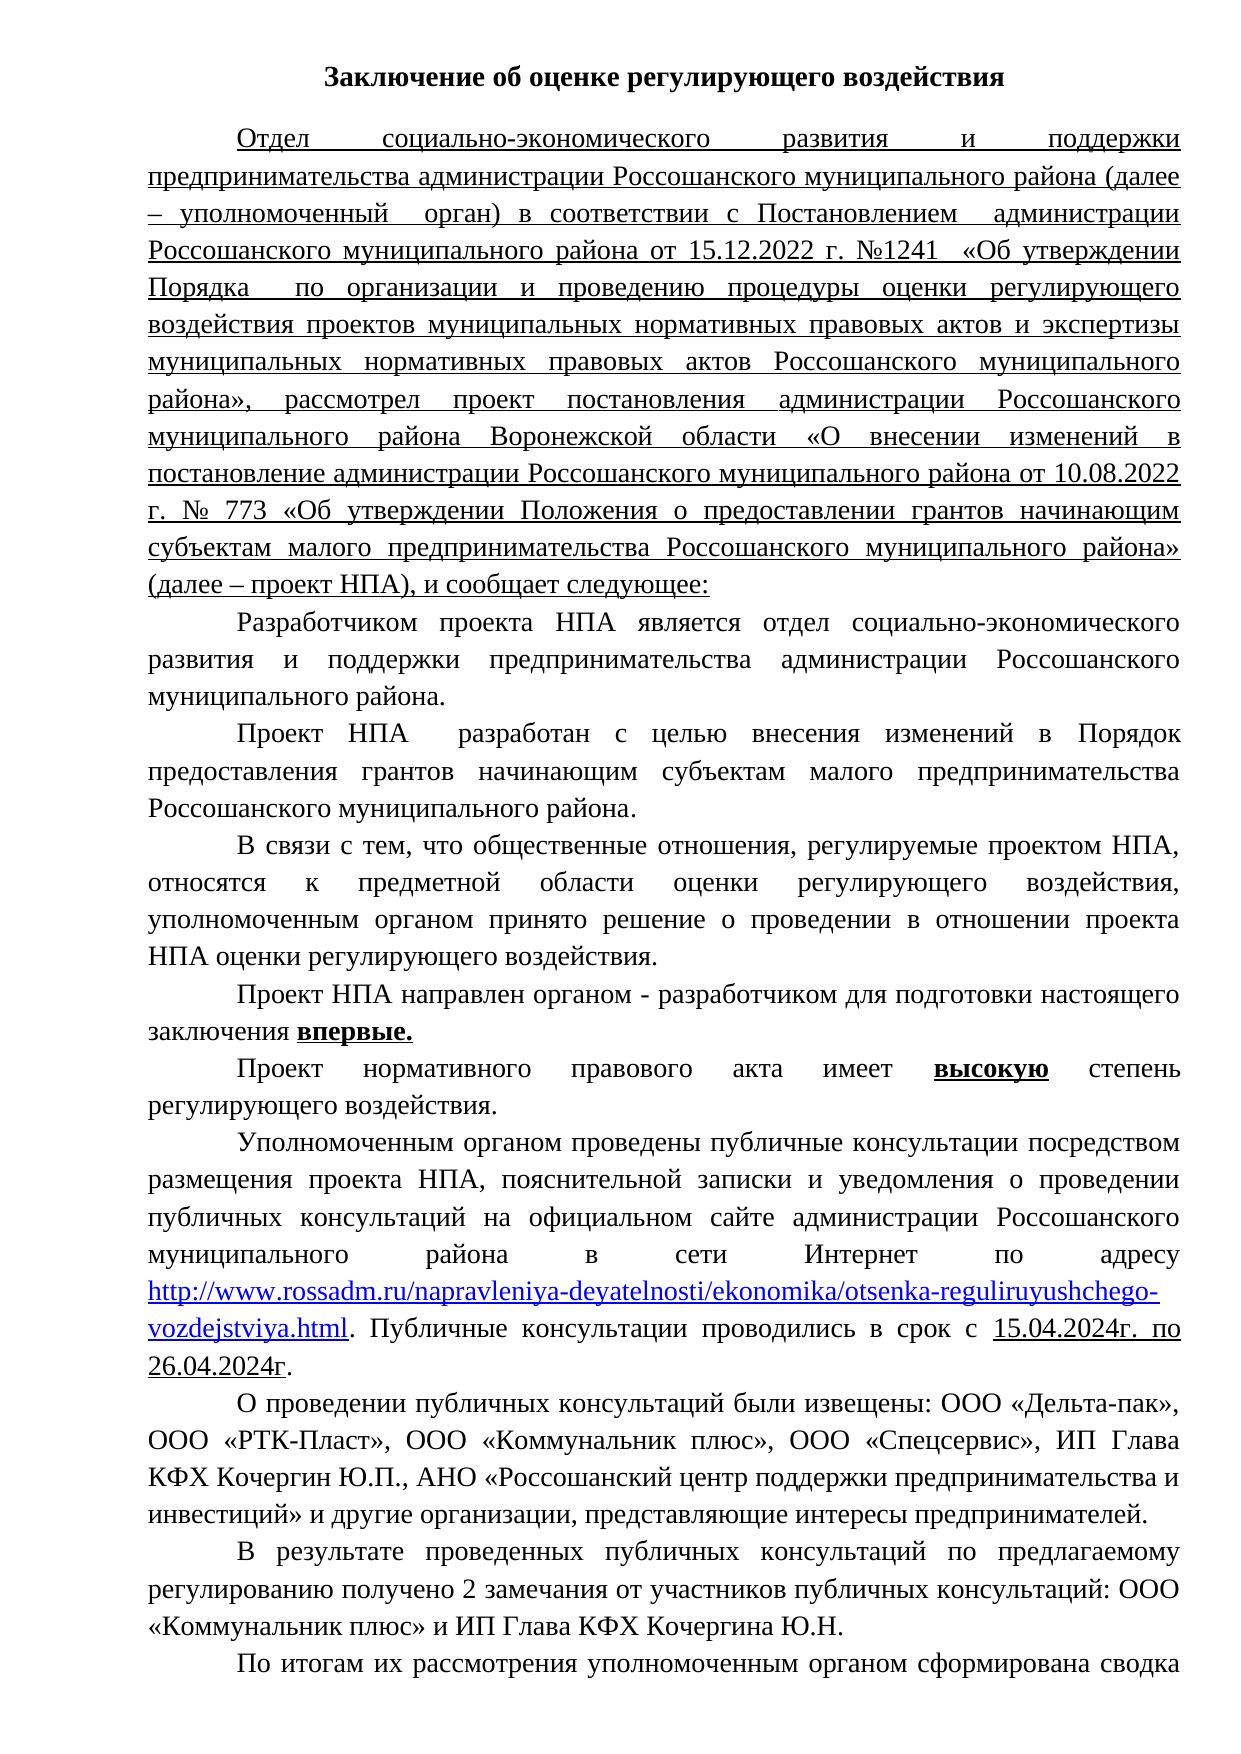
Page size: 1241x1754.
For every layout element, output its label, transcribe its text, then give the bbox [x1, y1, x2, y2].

text Заключение об оценке регулирующего воздействия [148, 59, 1181, 93]
text Проект НПА направлен органом - разработчиком для подготовки настоящего заключения впервые. [148, 977, 1181, 1046]
text В результате проведенных публичных консультаций по предлагаемому регулированию получено 2 замечания от участников публичных консультаций: ООО «Коммунальник плюс» и ИП Глава КФХ Кочергина Ю.Н. [148, 1534, 1181, 1641]
text Уполномоченным органом проведены публичные консультации посредством размещения проекта НПА, пояснительной записки и уведомления о проведении публичных консультаций на официальном сайте администрации Россошанского муниципального района в сети Интернет по адресу http://www.rossadm.ru/napravleniya-deyatelnosti/ekonomika/otsenka-reguliruyushchego-vozdejstviya.html. Публичные консультации проводились в срок с 15.04.2024г. по 26.04.2024г. [148, 1125, 1181, 1381]
text В связи с тем, что общественные отношения, регулируемые проектом НПА, относятся к предметной области оценки регулирующего воздействия, уполномоченным органом принято решение о проведении в отношении проекта НПА оценки регулирующего воздействия. [148, 828, 1181, 972]
text Разработчиком проекта НПА является отдел социально-экономического развития и поддержки предпринимательства администрации Россошанского муниципального района. [148, 605, 1181, 712]
text Отдел социально-экономического развития и поддержки предпринимательства администрации Россошанского муниципального района (далее – уполномоченный орган) в соответствии с Постановлением администрации Россошанского муниципального района от 15.12.2022 г. №1241 «Об утверждении Порядка по организации и проведению процедуры оценки регулирующего воздействия проектов муниципальных нормативных правовых актов и экспертизы муниципальных нормативных правовых актов Россошанского муниципального района», рассмотрел проект постановления администрации Россошанского муниципального района Воронежской области «О внесении изменений в постановление администрации Россошанского муниципального района от 10.08.2022 г. № 773 «Об утверждении Положения о предоставлении грантов начинающим субъектам малого предпринимательства Россошанского муниципального района» (далее – проект НПА), и сообщает следующее: [148, 121, 1181, 187]
text Проект нормативного правового акта имеет высокую степень регулирующего воздействия. [148, 1051, 1181, 1121]
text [148, 1646, 1181, 1678]
text Проект НПА разработан с целью внесения изменений в Порядок предоставления грантов начинающим субъектам малого предпринимательства Россошанского муниципального района. [148, 716, 1181, 823]
text О проведении публичных консультаций были извещены: ООО «Дельта-пак», ООО «РТК-Пласт», ООО «Коммунальник плюс», ООО «Спецсервис», ИП Глава КФХ Кочергин Ю.П., АНО «Россошанский центр поддержки предпринимательства и инвестиций» и другие организации, представляющие интересы предпринимателей. [148, 1386, 1181, 1530]
